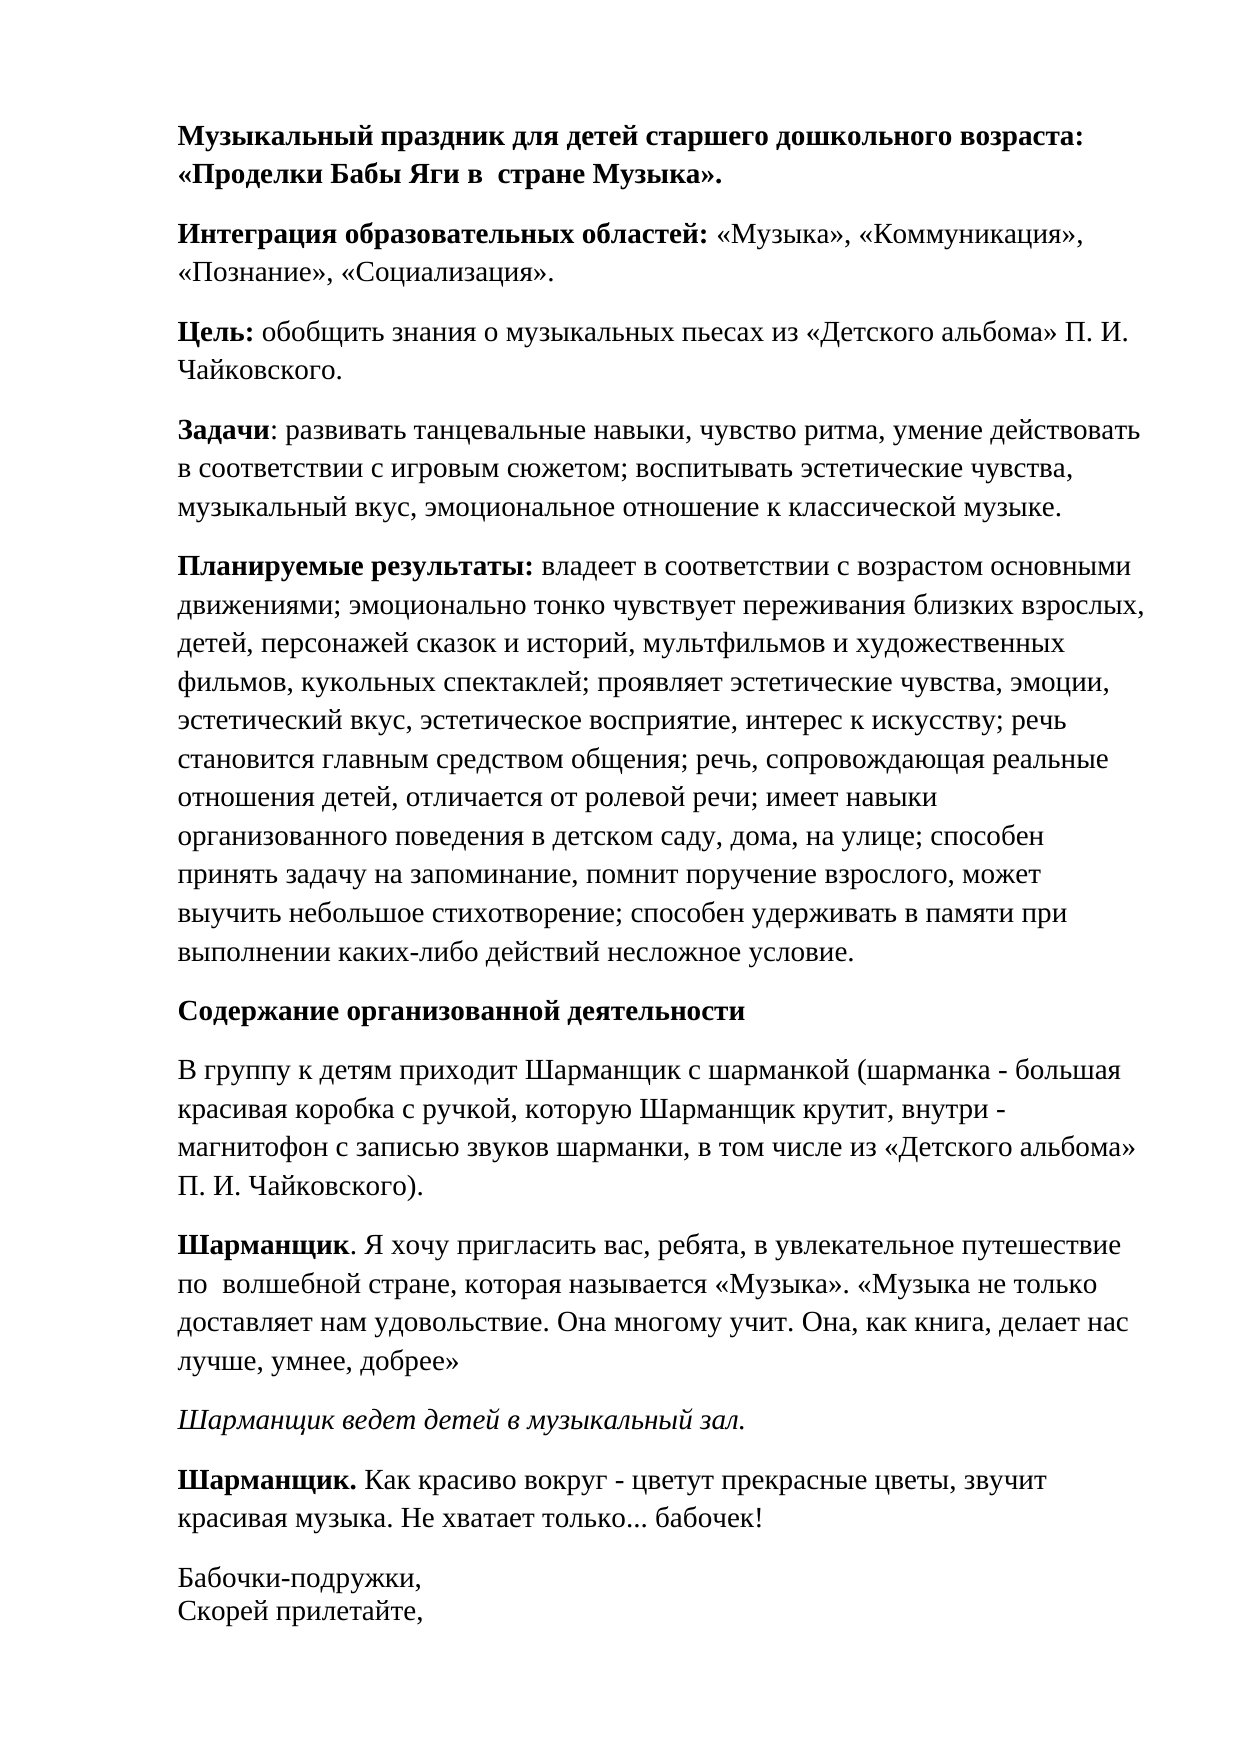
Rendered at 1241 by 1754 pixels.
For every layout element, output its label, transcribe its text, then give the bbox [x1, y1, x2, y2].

text Бабочки-подружки, [177, 1560, 1152, 1593]
text Шарманщик ведет детей в музыкальный зал. [177, 1402, 1152, 1436]
text В группу к детям приходит Шарманщик с шарманкой (шарманка - большая красивая коробка с ручкой, которую Шарманщик крутит, внутри - магнитофон с записью звуков шарманки, в том числе из «Детского альбома» П. И. Чайковского). [177, 1052, 1152, 1202]
text Интеграция образовательных областей: «Музыка», «Коммуникация», «Познание», «Социализация». [177, 216, 1152, 288]
text Планируемые результаты: владеет в соответствии с возрастом основными движениями; эмоционально тонко чувствует переживания близких взрослых, детей, персонажей сказок и историй, мультфильмов и художественных фильмов, кукольных спектаклей; проявляет эстетические чувства, эмоции, эстетический вкус, эстетическое восприятие, интерес к искусству; речь становится главным средством общения; речь, сопровождающая реальные отношения детей, отличается от ролевой речи; имеет навыки организованного поведения в детском саду, дома, на улице; способен принять задачу на запоминание, помнит поручение взрослого, может выучить небольшое стихотворение; способен удерживать в памяти при выполнении каких-либо действий несложное условие. [177, 548, 1152, 967]
text Скорей прилетайте, [177, 1593, 1152, 1627]
text Содержание организованной деятельности [177, 993, 1152, 1027]
text Задачи: развивать танцевальные навыки, чувство ритма, умение действовать в соответствии с игровым сюжетом; воспитывать эстетические чувства, музыкальный вкус, эмоциональное отношение к классической музыке. [177, 412, 1152, 522]
text Цель: обобщить знания о музыкальных пьесах из «Детского альбома» П. И. Чайковского. [177, 314, 1152, 386]
text Музыкальный праздник для детей старшего дошкольного возраста: «Проделки Бабы Яги в стране Музыка». [177, 118, 1152, 190]
text Шарманщик. Как красиво вокруг - цветут прекрасные цветы, звучит красивая музыка. Не хватает только... бабочек! [177, 1462, 1152, 1534]
text Шарманщик. Я хочу пригласить вас, ребята, в увлекательное путешествие по волшебной стране, которая называется «Музыка». «Музыка не только доставляет нам удовольствие. Она многому учит. Она, как книга, делает нас лучше, умнее, добрее» [177, 1227, 1152, 1377]
